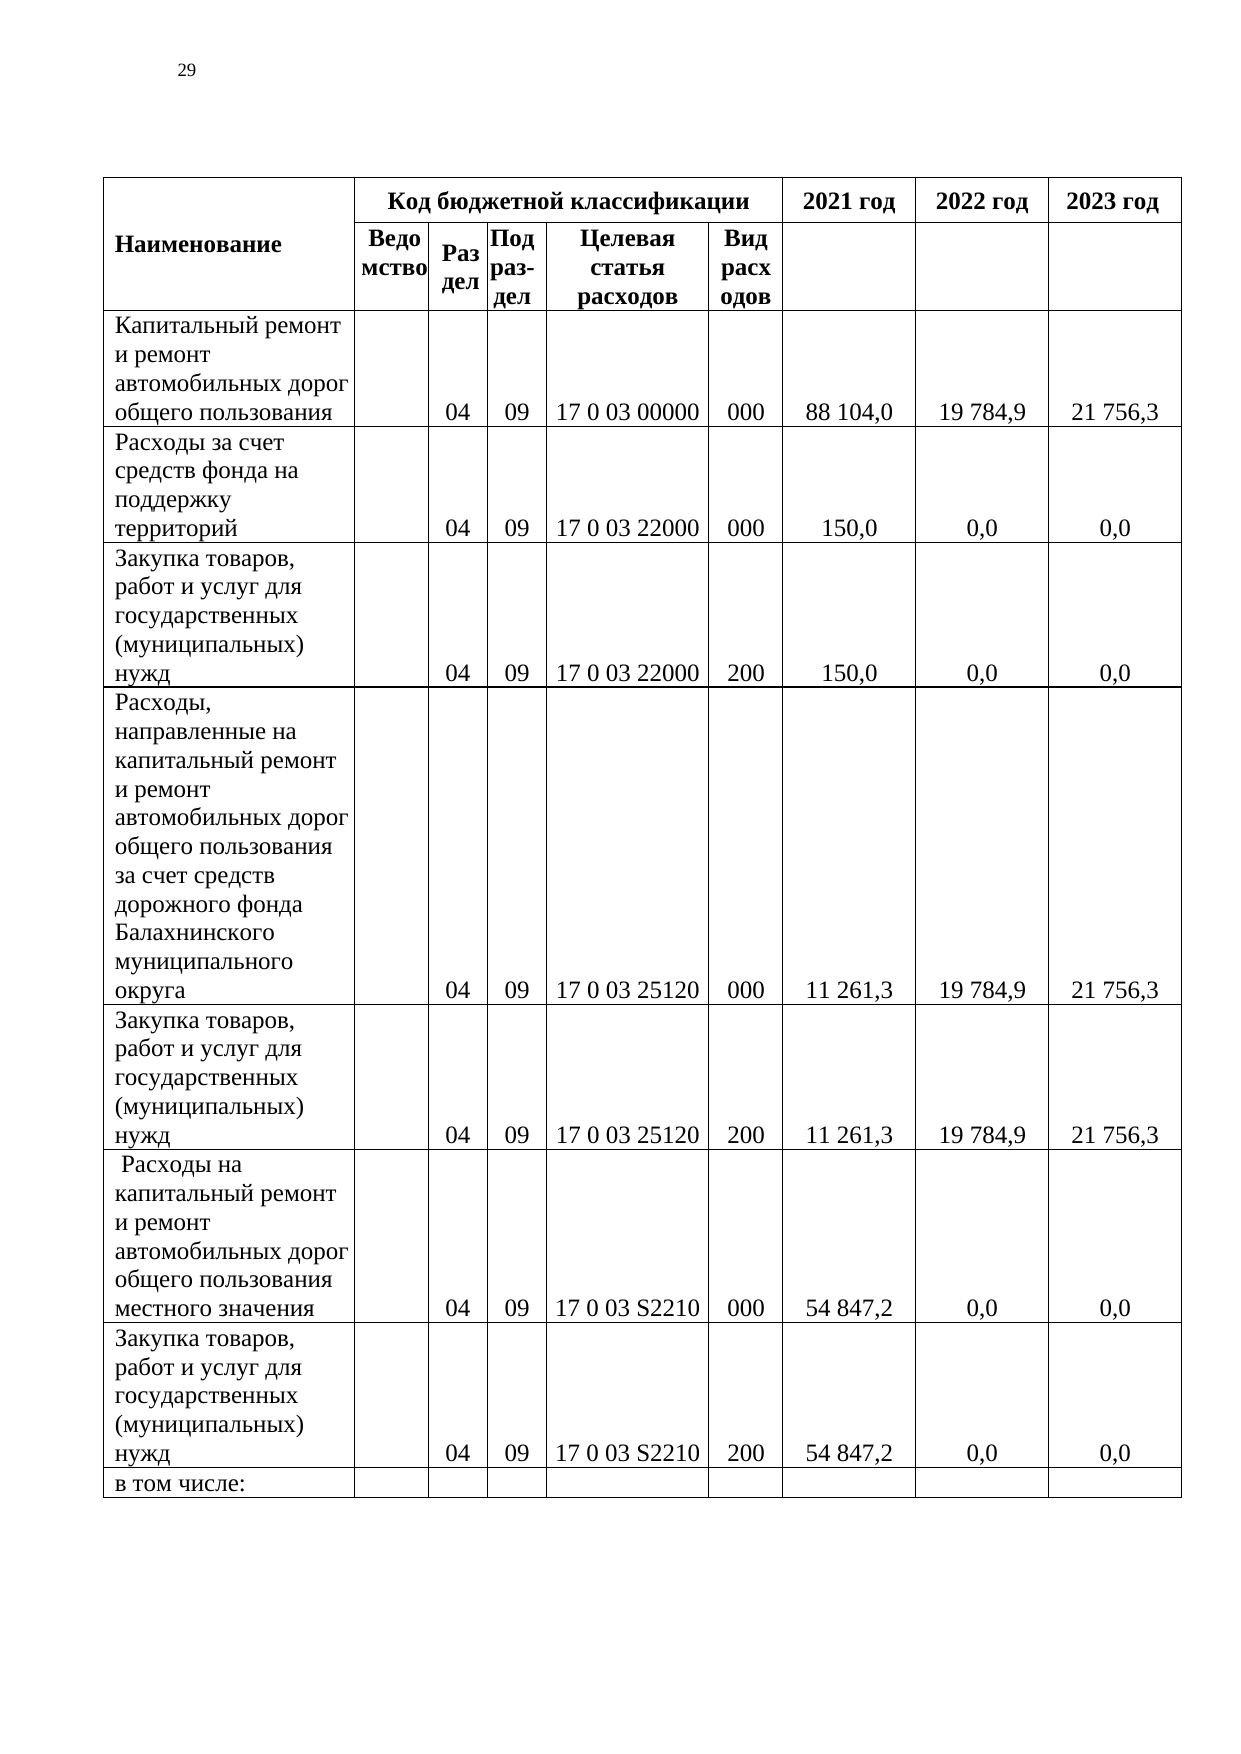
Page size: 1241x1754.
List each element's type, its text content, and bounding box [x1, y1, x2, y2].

table_cell Вид расходов [709, 223, 782, 309]
table_cell [1049, 1468, 1181, 1497]
table_cell 21 756,3 [1049, 311, 1181, 426]
table_cell 88 104,0 [783, 311, 915, 426]
table_cell 000 [709, 688, 782, 1004]
table_cell 17 0 03 S2210 [547, 1323, 708, 1467]
table_cell [355, 1323, 428, 1467]
table_cell 09 [488, 1150, 546, 1322]
table_cell [355, 1005, 428, 1148]
table_cell Закупка товаров, работ и услуг для государственных (муниципальных) нужд [104, 1323, 354, 1467]
table_cell 21 756,3 [1049, 688, 1181, 1004]
table_cell 04 [429, 1323, 487, 1467]
table_cell 0,0 [916, 543, 1048, 686]
table_cell 200 [709, 1005, 782, 1148]
table_header 2023 год [1049, 178, 1181, 222]
table_cell 17 0 03 S2210 [547, 1150, 708, 1322]
table_cell Целевая статья расходов [547, 223, 708, 309]
table_cell 09 [488, 543, 546, 686]
table_cell 000 [709, 427, 782, 542]
table_cell 000 [709, 311, 782, 426]
table_cell 0,0 [1049, 427, 1181, 542]
table_cell 200 [709, 543, 782, 686]
table_cell 09 [488, 427, 546, 542]
table_cell 09 [488, 1323, 546, 1467]
table_header Код бюджетной классификации [355, 178, 782, 222]
table_cell Подраз-дел [488, 223, 546, 309]
table_cell [1049, 223, 1181, 309]
table_cell [916, 1468, 1048, 1497]
table_cell 0,0 [1049, 543, 1181, 686]
table_cell 19 784,9 [916, 311, 1048, 426]
table_cell [783, 1468, 915, 1497]
table_cell 150,0 [783, 543, 915, 686]
table_cell [355, 543, 428, 686]
table_cell [429, 1468, 487, 1497]
table_cell Раз дел [429, 223, 487, 309]
table_cell 09 [488, 688, 546, 1004]
table_cell 04 [429, 311, 487, 426]
table_cell в том числе: [104, 1468, 354, 1497]
table_cell Расходы на капитальный ремонт и ремонт автомобильных дорог общего пользования местного значения [104, 1150, 354, 1322]
table_cell 150,0 [783, 427, 915, 542]
table_cell 17 0 03 25120 [547, 1005, 708, 1148]
table_cell 17 0 03 00000 [547, 311, 708, 426]
table_header 2022 год [916, 178, 1048, 222]
table_cell 17 0 03 22000 [547, 427, 708, 542]
table_cell [355, 1150, 428, 1322]
table_cell 0,0 [1049, 1323, 1181, 1467]
table_cell 0,0 [916, 1323, 1048, 1467]
table_cell 04 [429, 543, 487, 686]
table_cell 0,0 [1049, 1150, 1181, 1322]
table_cell [355, 1468, 428, 1497]
table_cell 19 784,9 [916, 1005, 1048, 1148]
table_cell 09 [488, 1005, 546, 1148]
table_cell [783, 223, 915, 309]
table_cell 21 756,3 [1049, 1005, 1181, 1148]
table_cell 0,0 [916, 1150, 1048, 1322]
table_header 2021 год [783, 178, 915, 222]
table_header Наименование [104, 178, 354, 309]
table_cell 09 [488, 311, 546, 426]
table_cell 04 [429, 1150, 487, 1322]
table_cell Капитальный ремонт и ремонт автомобильных дорог общего пользования [104, 311, 354, 426]
table_cell 000 [709, 1150, 782, 1322]
table_cell 11 261,3 [783, 1005, 915, 1148]
table_cell [709, 1468, 782, 1497]
table_cell 0,0 [916, 427, 1048, 542]
table_cell 200 [709, 1323, 782, 1467]
table_cell Закупка товаров, работ и услуг для государственных (муниципальных) нужд [104, 543, 354, 686]
table_cell 04 [429, 1005, 487, 1148]
table_cell 04 [429, 427, 487, 542]
table_cell Расходы за счет средств фонда на поддержку территорий [104, 427, 354, 542]
table_cell [355, 688, 428, 1004]
table_cell 04 [429, 688, 487, 1004]
table_cell 54 847,2 [783, 1323, 915, 1467]
table_cell [488, 1468, 546, 1497]
table_cell [547, 1468, 708, 1497]
table_cell Закупка товаров, работ и услуг для государственных (муниципальных) нужд [104, 1005, 354, 1148]
table_cell 11 261,3 [783, 688, 915, 1004]
table_cell Ведо мство [355, 223, 428, 309]
table_cell 19 784,9 [916, 688, 1048, 1004]
table_cell 17 0 03 25120 [547, 688, 708, 1004]
table_cell [916, 223, 1048, 309]
table_cell 17 0 03 22000 [547, 543, 708, 686]
table_cell [355, 427, 428, 542]
table_cell [355, 311, 428, 426]
table_cell 54 847,2 [783, 1150, 915, 1322]
table_cell Расходы, направленные на капитальный ремонт и ремонт автомобильных дорог общего пользования за счет средств дорожного фонда Балахнинского муниципального округа [104, 688, 354, 1004]
